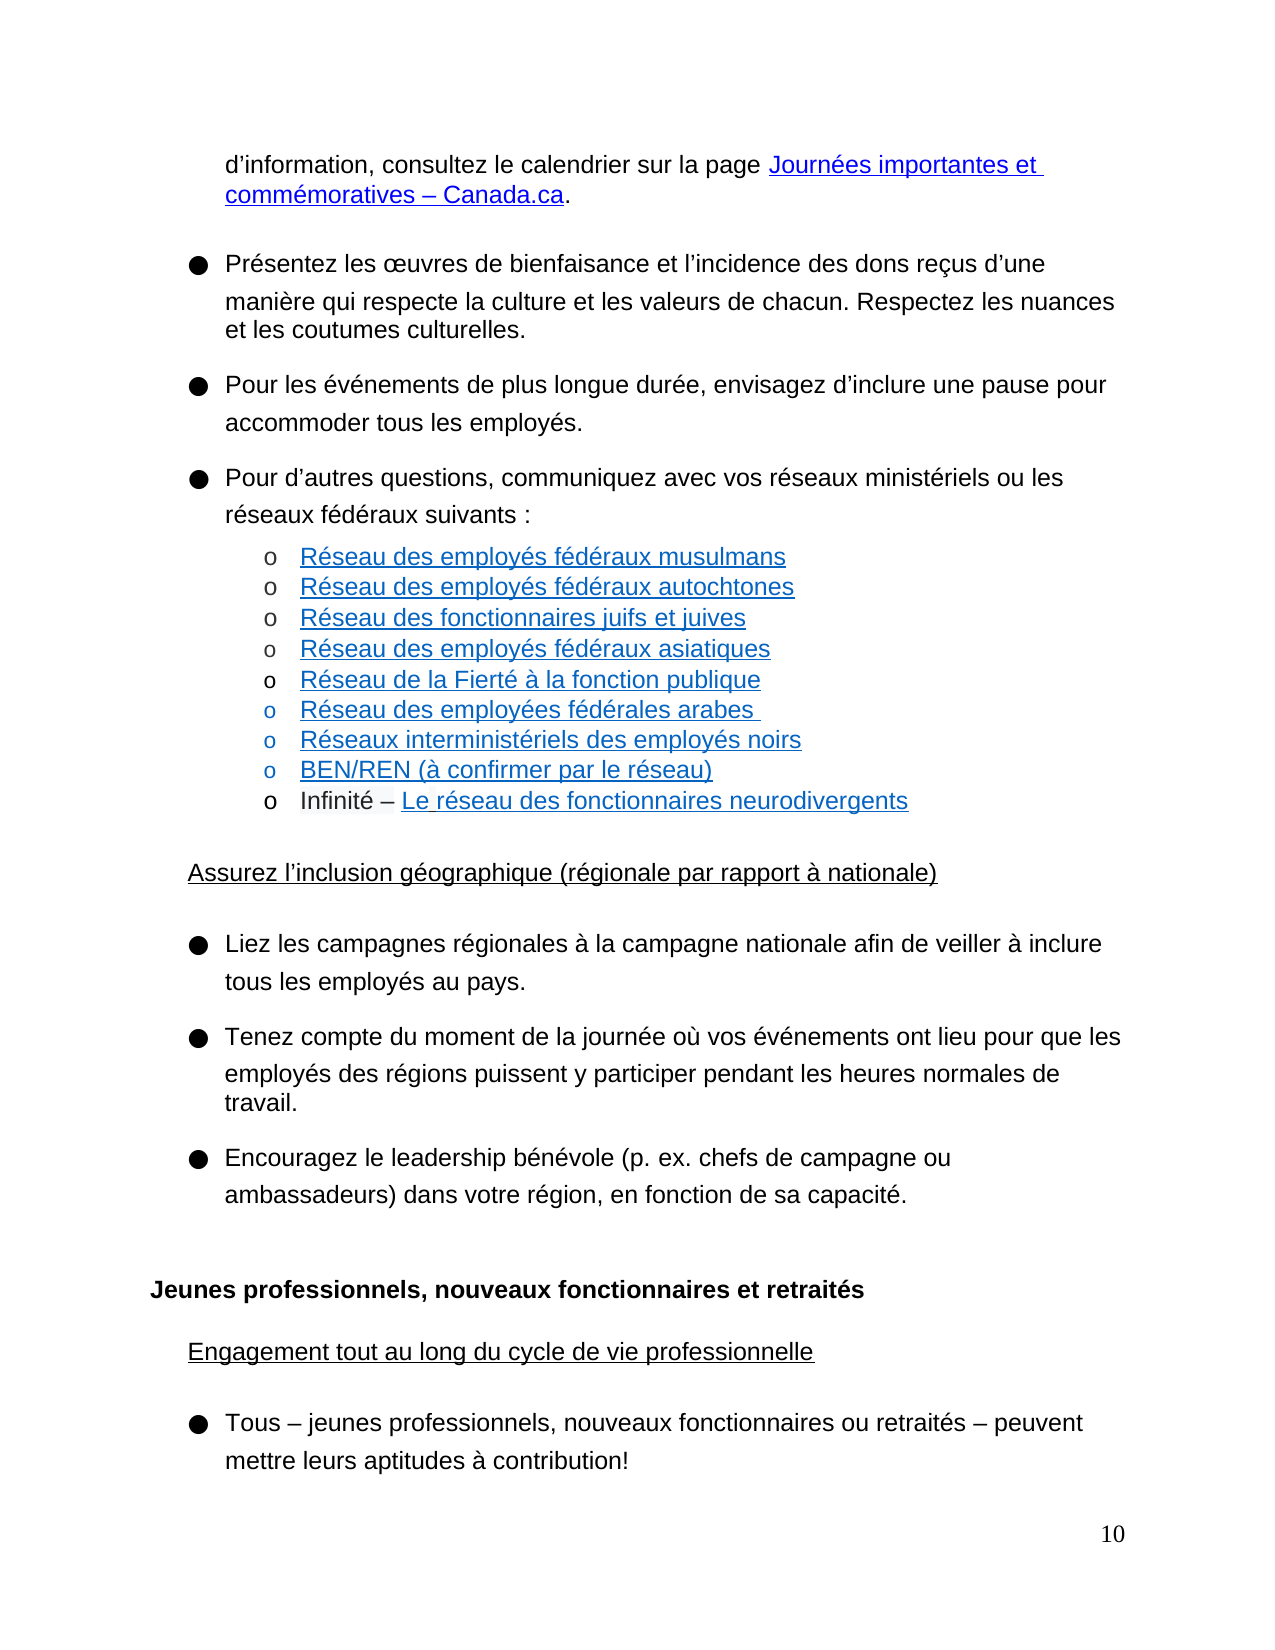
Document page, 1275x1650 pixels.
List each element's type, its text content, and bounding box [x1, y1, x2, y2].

list Réseau de la Fierté à la fonction publique [263, 664, 1125, 695]
subtitle Assurez l’inclusion géographique (régionale par rapport à nationale) [187, 858, 1125, 887]
list Liez les campagnes régionales à la campagne nationale afin de veiller à inclure tous les employés au pays. [187, 916, 1125, 996]
subtitle Engagement tout au long du cycle de vie professionnelle [187, 1337, 1125, 1366]
subtitle Jeunes professionnels, nouveaux fonctionnaires et retraités [150, 1276, 1125, 1304]
list Tous – jeunes professionnels, nouveaux fonctionnaires ou retraités – peuvent mettre leurs aptitudes à contribution! [187, 1395, 1125, 1475]
list Réseau des employées fédérales arabes [263, 695, 1125, 725]
list Pour d’autres questions, communiquez avec vos réseaux ministériels ou les réseaux fédéraux suivants : [188, 449, 1125, 529]
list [187, 150, 1125, 209]
list Infinité – Le réseau des fonctionnaires neurodivergents [263, 786, 1125, 817]
list Réseau des employés fédéraux musulmans [263, 541, 1125, 572]
list Tenez compte du moment de la journée où vos événements ont lieu pour que les employés des régions puissent y participer pendant les heures normales de travail. [187, 1008, 1125, 1117]
list Encouragez le leadership bénévole (p. ex. chefs de campagne ou ambassadeurs) dans votre région, en fonction de sa capacité. [187, 1129, 1125, 1209]
list Réseaux interministériels des employés noirs [263, 725, 1125, 756]
list Présentez les œuvres de bienfaisance et l’incidence des dons reçus d’une manière qui respecte la culture et les valeurs de chacun. Respectez les nuances et les coutumes culturelles. [187, 235, 1125, 344]
list BEN/REN (à confirmer par le réseau) [263, 756, 1125, 786]
list Réseau des employés fédéraux autochtones [263, 572, 1125, 603]
list Réseau des fonctionnaires juifs et juives [263, 603, 1125, 634]
list Réseau des employés fédéraux asiatiques [263, 634, 1125, 664]
list Pour les événements de plus longue durée, envisagez d’inclure une pause pour accommoder tous les employés. [187, 356, 1125, 436]
